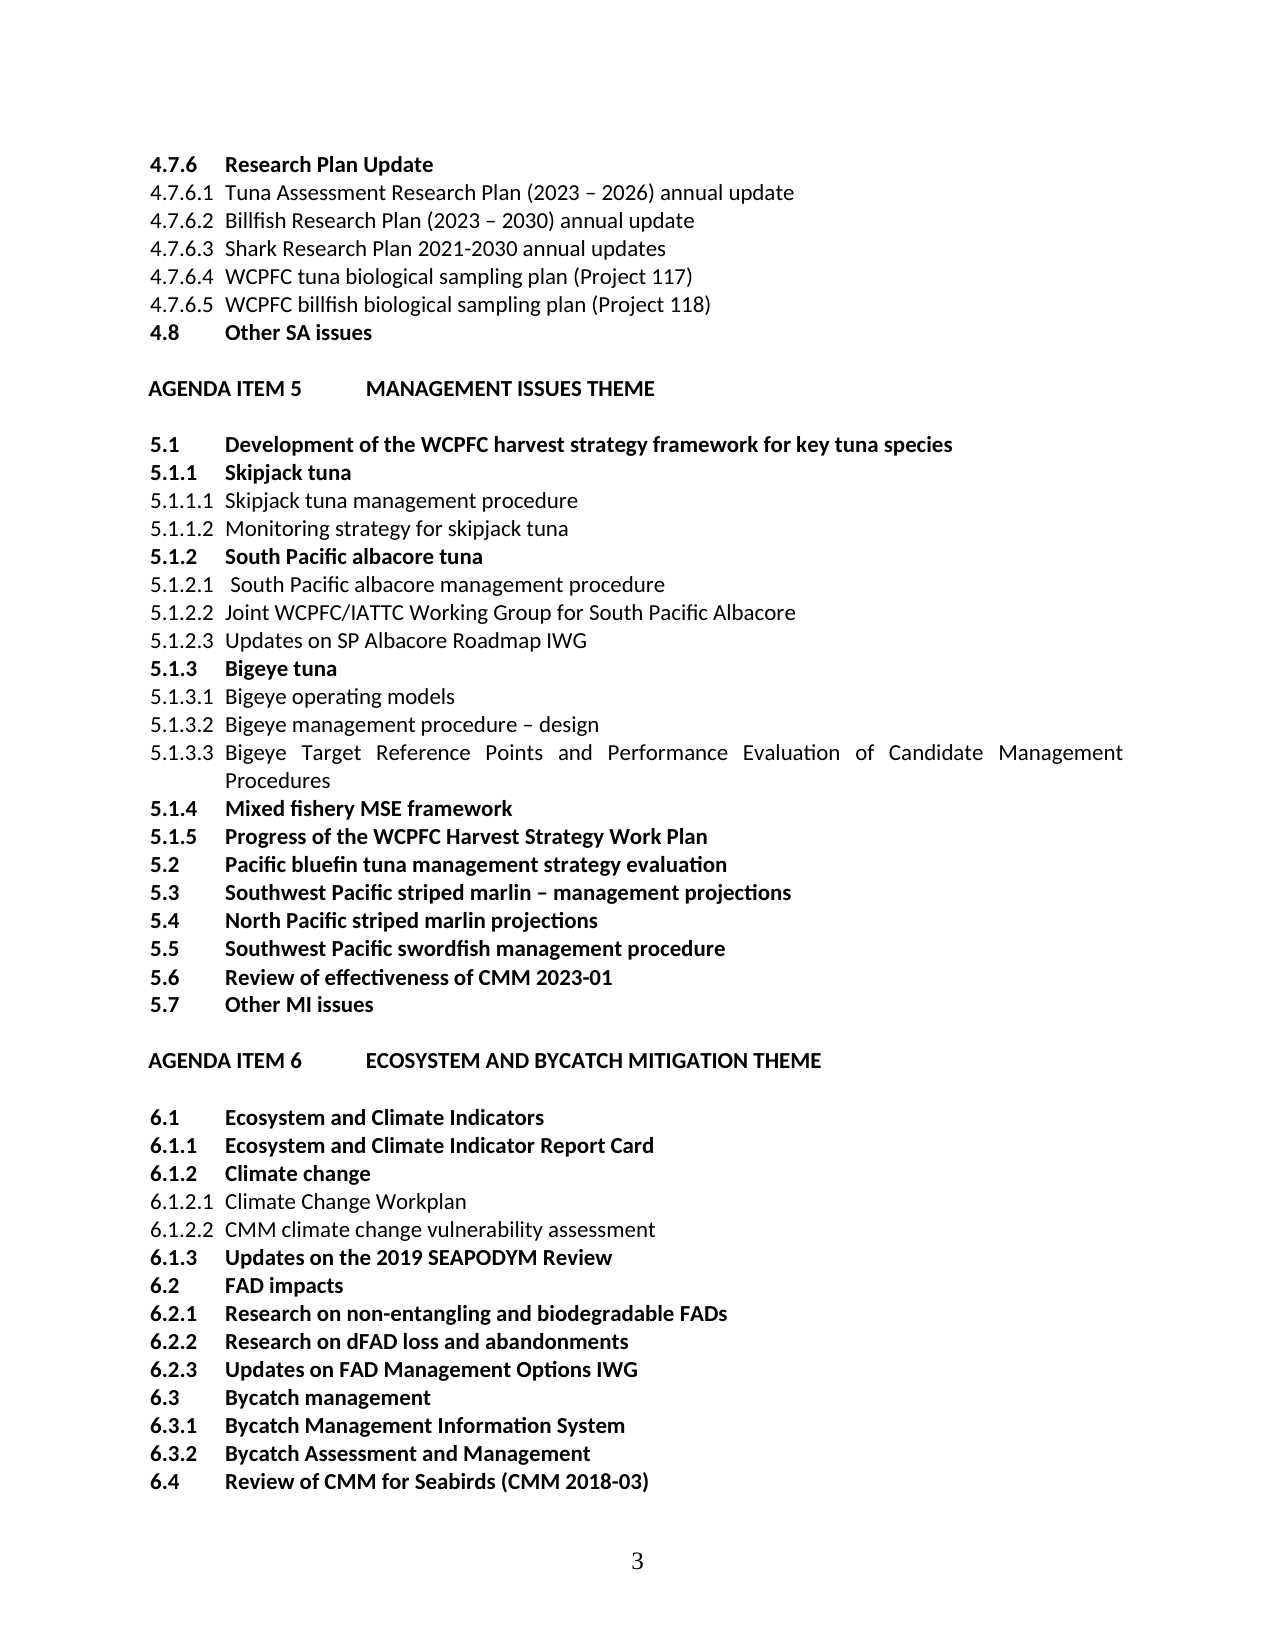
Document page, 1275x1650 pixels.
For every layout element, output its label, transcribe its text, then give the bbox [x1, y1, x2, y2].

list Tuna Assessment Research Plan (2023 – 2026) annual update [150, 178, 1125, 206]
list CMM climate change vulnerability assessment [150, 1215, 1125, 1243]
list Climate Change Workplan [150, 1187, 1125, 1215]
list WCPFC tuna biological sampling plan (Project 117) [150, 262, 1125, 290]
list ECOSYSTEM AND BYCATCH MITIGATION THEME [148, 1047, 1125, 1075]
list Bigeye operating models [150, 682, 1125, 710]
list Other SA issues [150, 318, 1125, 346]
list South Pacific albacore tuna [150, 542, 1125, 570]
list Updates on FAD Management Options IWG [150, 1355, 1125, 1383]
list Joint WCPFC/IATTC Working Group for South Pacific Albacore [150, 598, 1125, 626]
list Bycatch Management Information System [150, 1411, 1125, 1439]
list South Pacific albacore management procedure [150, 570, 1125, 598]
list WCPFC billfish biological sampling plan (Project 118) [150, 290, 1125, 318]
list Bigeye management procedure – design [150, 710, 1125, 738]
list Southwest Pacific swordfish management procedure [150, 934, 1125, 963]
list Research Plan Update [150, 150, 1125, 178]
list Skipjack tuna management procedure [150, 486, 1125, 514]
list Climate change [150, 1159, 1125, 1187]
list Mixed fishery MSE framework [150, 794, 1125, 822]
list FAD impacts [150, 1271, 1125, 1299]
list Research on dFAD loss and abandonments [150, 1327, 1125, 1355]
list Development of the WCPFC harvest strategy framework for key tuna species [150, 430, 1125, 458]
list Skipjack tuna [150, 458, 1125, 486]
list Pacific bluefin tuna management strategy evaluation [150, 851, 1125, 878]
list Research on non-entangling and biodegradable FADs [150, 1299, 1125, 1327]
list Updates on the 2019 SEAPODYM Review [150, 1243, 1125, 1271]
list Other MI issues [150, 991, 1125, 1019]
list MANAGEMENT ISSUES THEME [148, 374, 1125, 402]
list Billfish Research Plan (2023 – 2030) annual update [150, 206, 1125, 234]
list Progress of the WCPFC Harvest Strategy Work Plan [150, 822, 1125, 851]
list Monitoring strategy for skipjack tuna [150, 514, 1125, 542]
list Bycatch management [150, 1383, 1125, 1411]
list Review of effectiveness of CMM 2023-01 [150, 963, 1125, 991]
list Ecosystem and Climate Indicators [150, 1103, 1125, 1131]
list Bigeye Target Reference Points and Performance Evaluation of Candidate Management Procedures [150, 738, 1125, 794]
list Review of CMM for Seabirds (CMM 2018-03) [150, 1467, 1125, 1495]
list Updates on SP Albacore Roadmap IWG [150, 626, 1125, 654]
list North Pacific striped marlin projections [150, 907, 1125, 934]
list Ecosystem and Climate Indicator Report Card [150, 1131, 1125, 1159]
list Bycatch Assessment and Management [150, 1439, 1125, 1467]
list Bigeye tuna [150, 654, 1125, 682]
list Shark Research Plan 2021-2030 annual updates [150, 234, 1125, 262]
list Southwest Pacific striped marlin – management projections [150, 878, 1125, 907]
